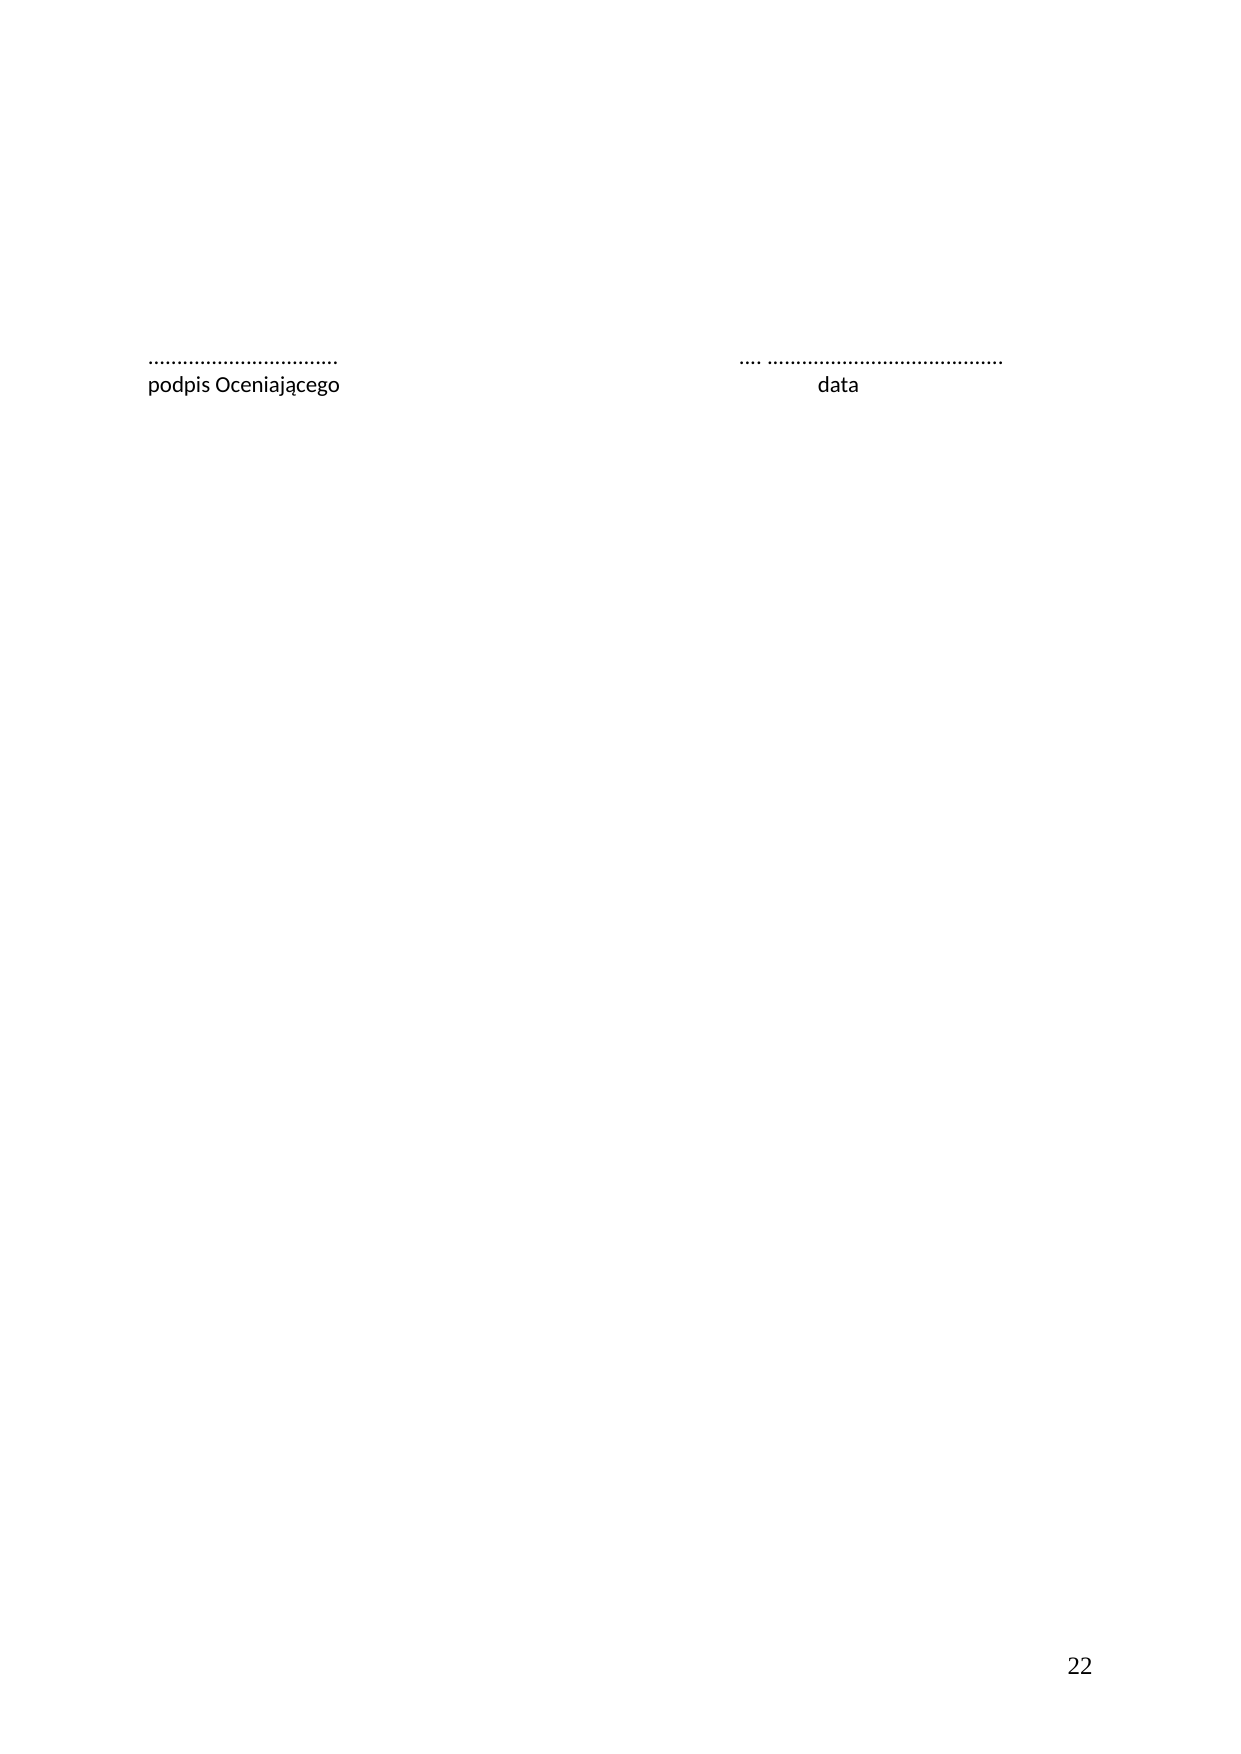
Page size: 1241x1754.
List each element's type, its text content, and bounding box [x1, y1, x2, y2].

text podpis Oceniającego data [148, 370, 1092, 398]
text ................................. .... ......................................... [148, 342, 1092, 370]
